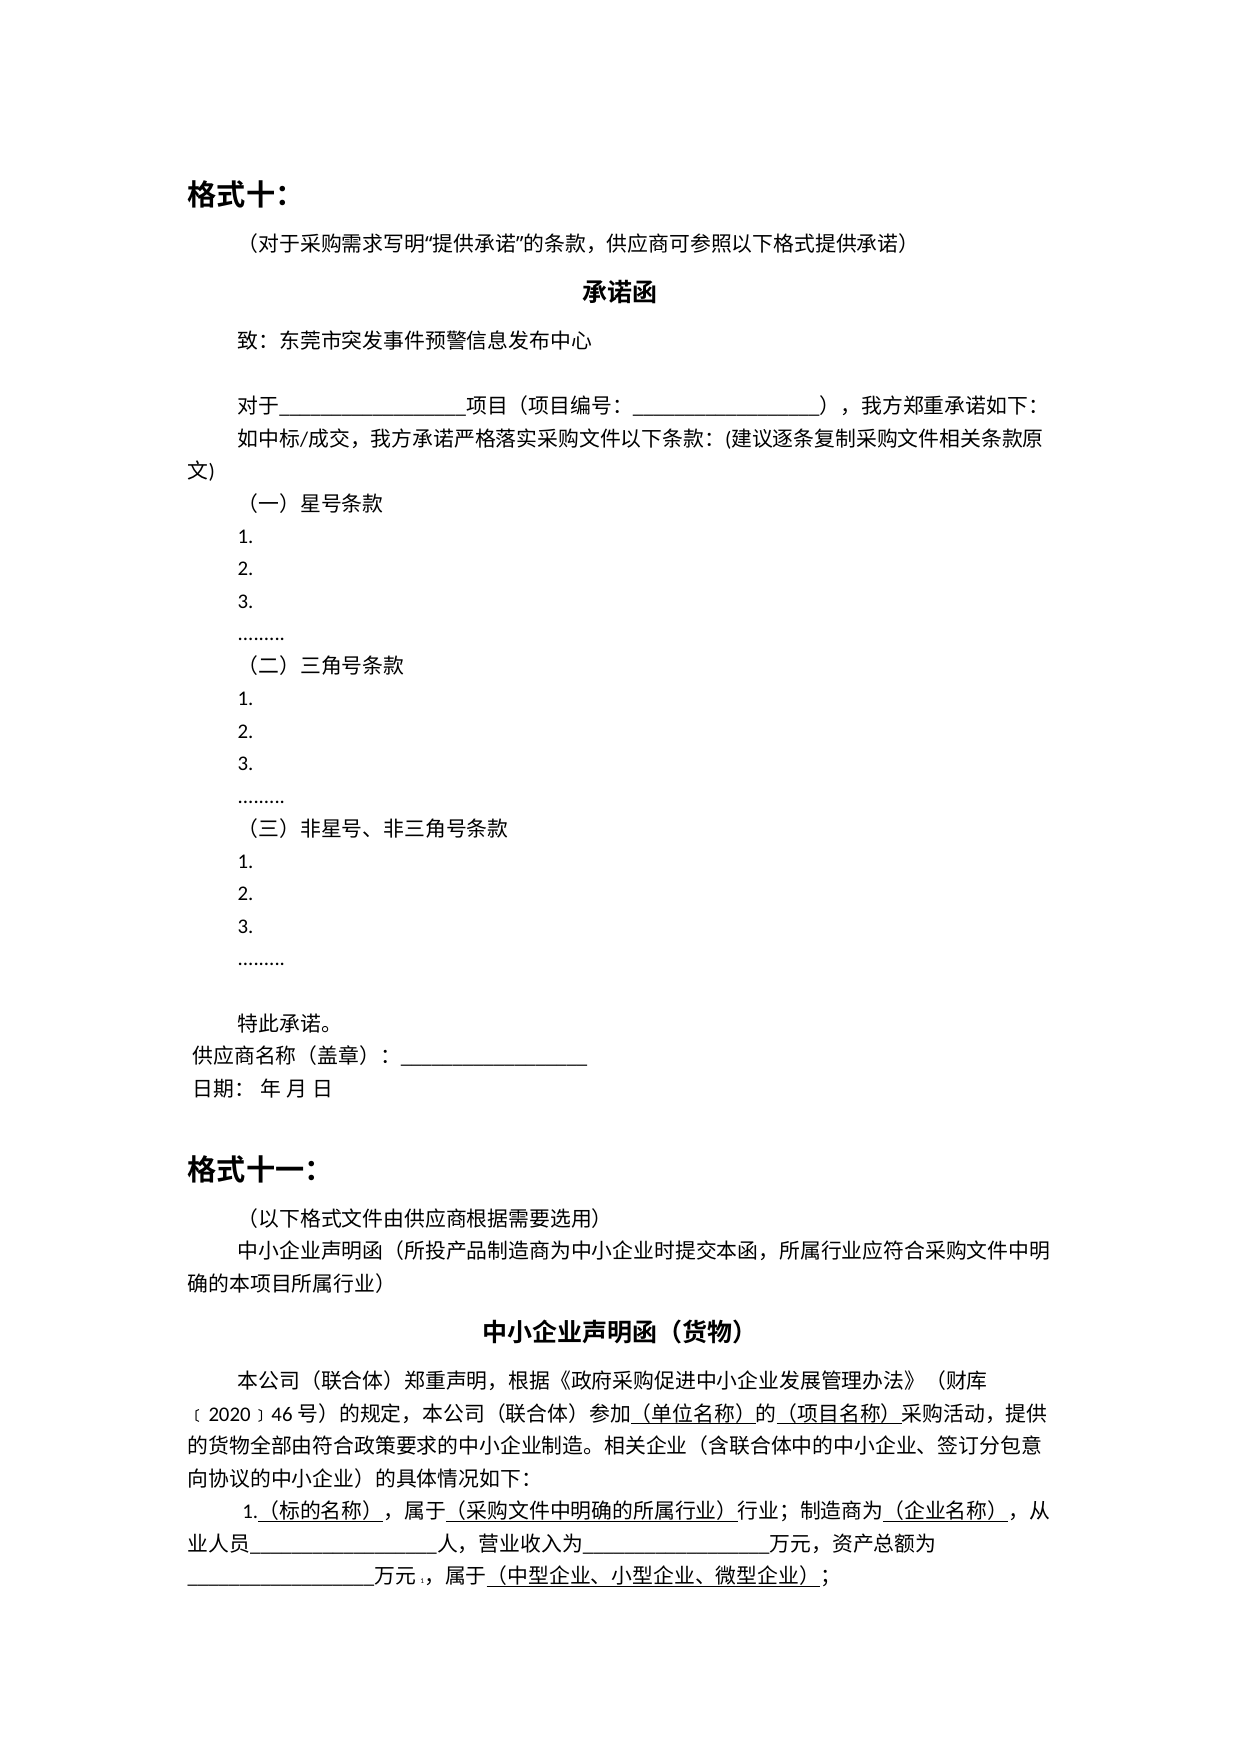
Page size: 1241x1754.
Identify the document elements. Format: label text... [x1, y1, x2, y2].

text （三）非星号、非三角号条款 [187, 812, 1053, 844]
text 3. [187, 584, 1053, 617]
text 日期： 年 月 日 [187, 1072, 1053, 1104]
text 特此承诺。 [187, 1007, 1053, 1039]
text 格式十一： [187, 1137, 1053, 1202]
text （一）星号条款 [187, 487, 1053, 519]
text 如中标/成交，我方承诺严格落实采购文件以下条款：(建议逐条复制采购文件相关条款原文) [187, 422, 1053, 487]
text 中小企业声明函（所投产品制造商为中小企业时提交本函，所属行业应符合采购文件中明确的本项目所属行业） [187, 1234, 1053, 1299]
text ......... [187, 942, 1053, 1007]
text 2. [187, 877, 1053, 909]
text （对于采购需求写明“提供承诺”的条款，供应商可参照以下格式提供承诺） [187, 227, 1053, 259]
text 3. [187, 747, 1053, 779]
text 对于__________________项目（项目编号：__________________），我方郑重承诺如下： [187, 389, 1053, 422]
text 格式十： [187, 162, 1053, 227]
text 1. [187, 844, 1053, 877]
text （以下格式文件由供应商根据需要选用） [187, 1202, 1053, 1234]
text 1. [187, 519, 1053, 552]
text ......... [187, 779, 1053, 812]
text 3. [187, 909, 1053, 942]
text 承诺函 [187, 259, 1053, 324]
text 2. [187, 714, 1053, 747]
text 本公司（联合体）郑重声明，根据《政府采购促进中小企业发展管理办法》（财库﹝2020﹞46 号）的规定，本公司（联合体）参加（单位名称）的（项目名称）采购活动，提供的货物全部由符合政策要求的中小企业制造。相关企业（含联合体中的中小企业、签订分包意向协议的中小企业）的具体情况如下： [187, 1364, 1053, 1494]
text 致：东莞市突发事件预警信息发布中心 [187, 324, 1053, 389]
text ......... [187, 617, 1053, 649]
text 1.（标的名称），属于（采购文件中明确的所属行业）行业；制造商为（企业名称），从业人员__________________人，营业收入为__________________万元，资产总额为__________________万元1，属于（中型企业、小型企业、微型企业）； [187, 1494, 1053, 1592]
text 中小企业声明函（货物） [187, 1299, 1053, 1364]
text 2. [187, 552, 1053, 584]
text （二）三角号条款 [187, 649, 1053, 682]
text 供应商名称（盖章）：__________________ [187, 1039, 1053, 1072]
text 1. [187, 682, 1053, 714]
